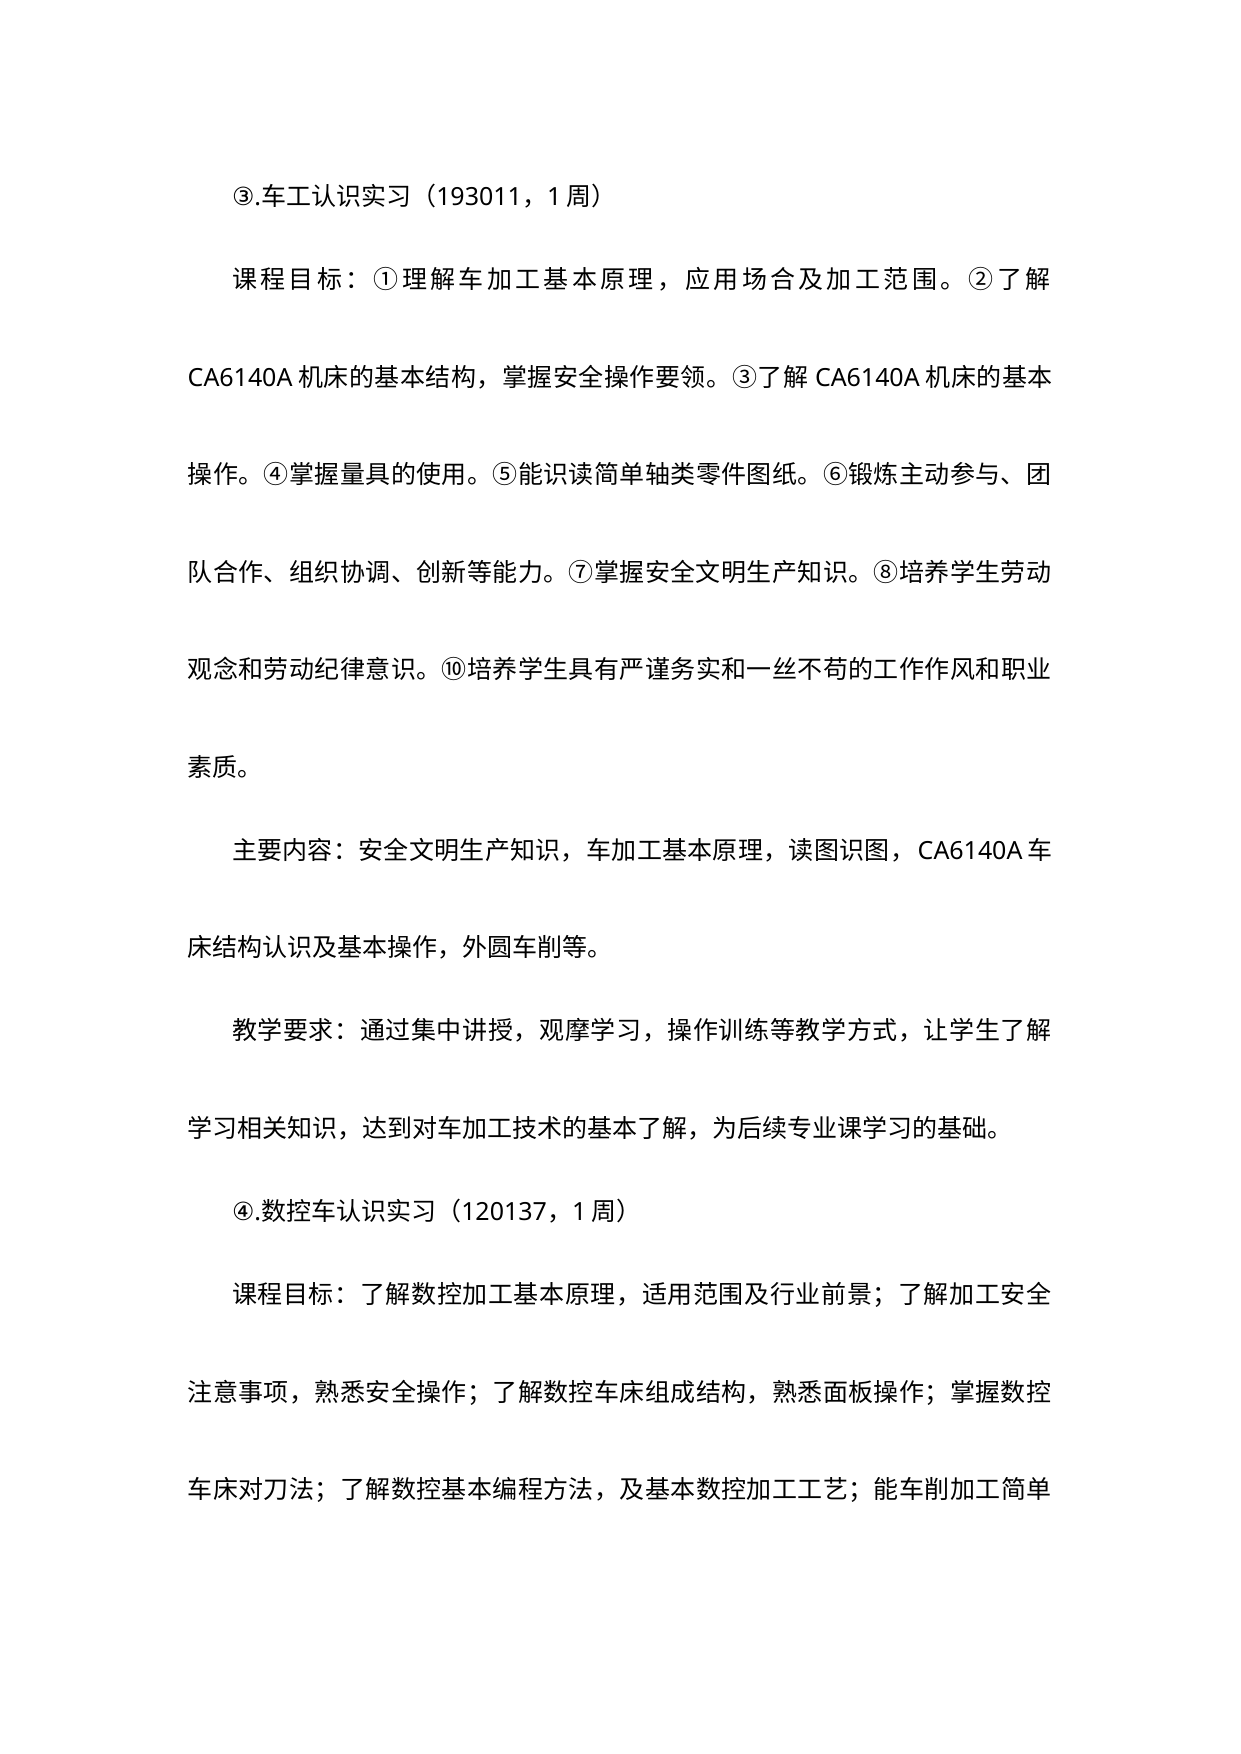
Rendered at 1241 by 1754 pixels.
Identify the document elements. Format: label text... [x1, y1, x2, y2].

text 主要内容：安全文明生产知识，车加工基本原理，读图识图，CA6140A车床结构认识及基本操作，外圆车削等。 [187, 816, 1053, 978]
text ④.数控车认识实习（120137，1周） [187, 1177, 1053, 1242]
text 教学要求：通过集中讲授，观摩学习，操作训练等教学方式，让学生了解学习相关知识，达到对车加工技术的基本了解，为后续专业课学习的基础。 [187, 996, 1053, 1159]
text ③.车工认识实习（193011，1周） [187, 162, 1053, 227]
text 课程目标：①理解车加工基本原理，应用场合及加工范围。②了解CA6140A机床的基本结构，掌握安全操作要领。③了解CA6140A机床的基本操作。④掌握量具的使用。⑤能识读简单轴类零件图纸。⑥锻炼主动参与、团队合作、组织协调、创新等能力。⑦掌握安全文明生产知识。⑧培养学生劳动观念和劳动纪律意识。⑩培养学生具有严谨务实和一丝不苟的工作作风和职业素质。 [187, 245, 1053, 798]
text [187, 1260, 1053, 1520]
